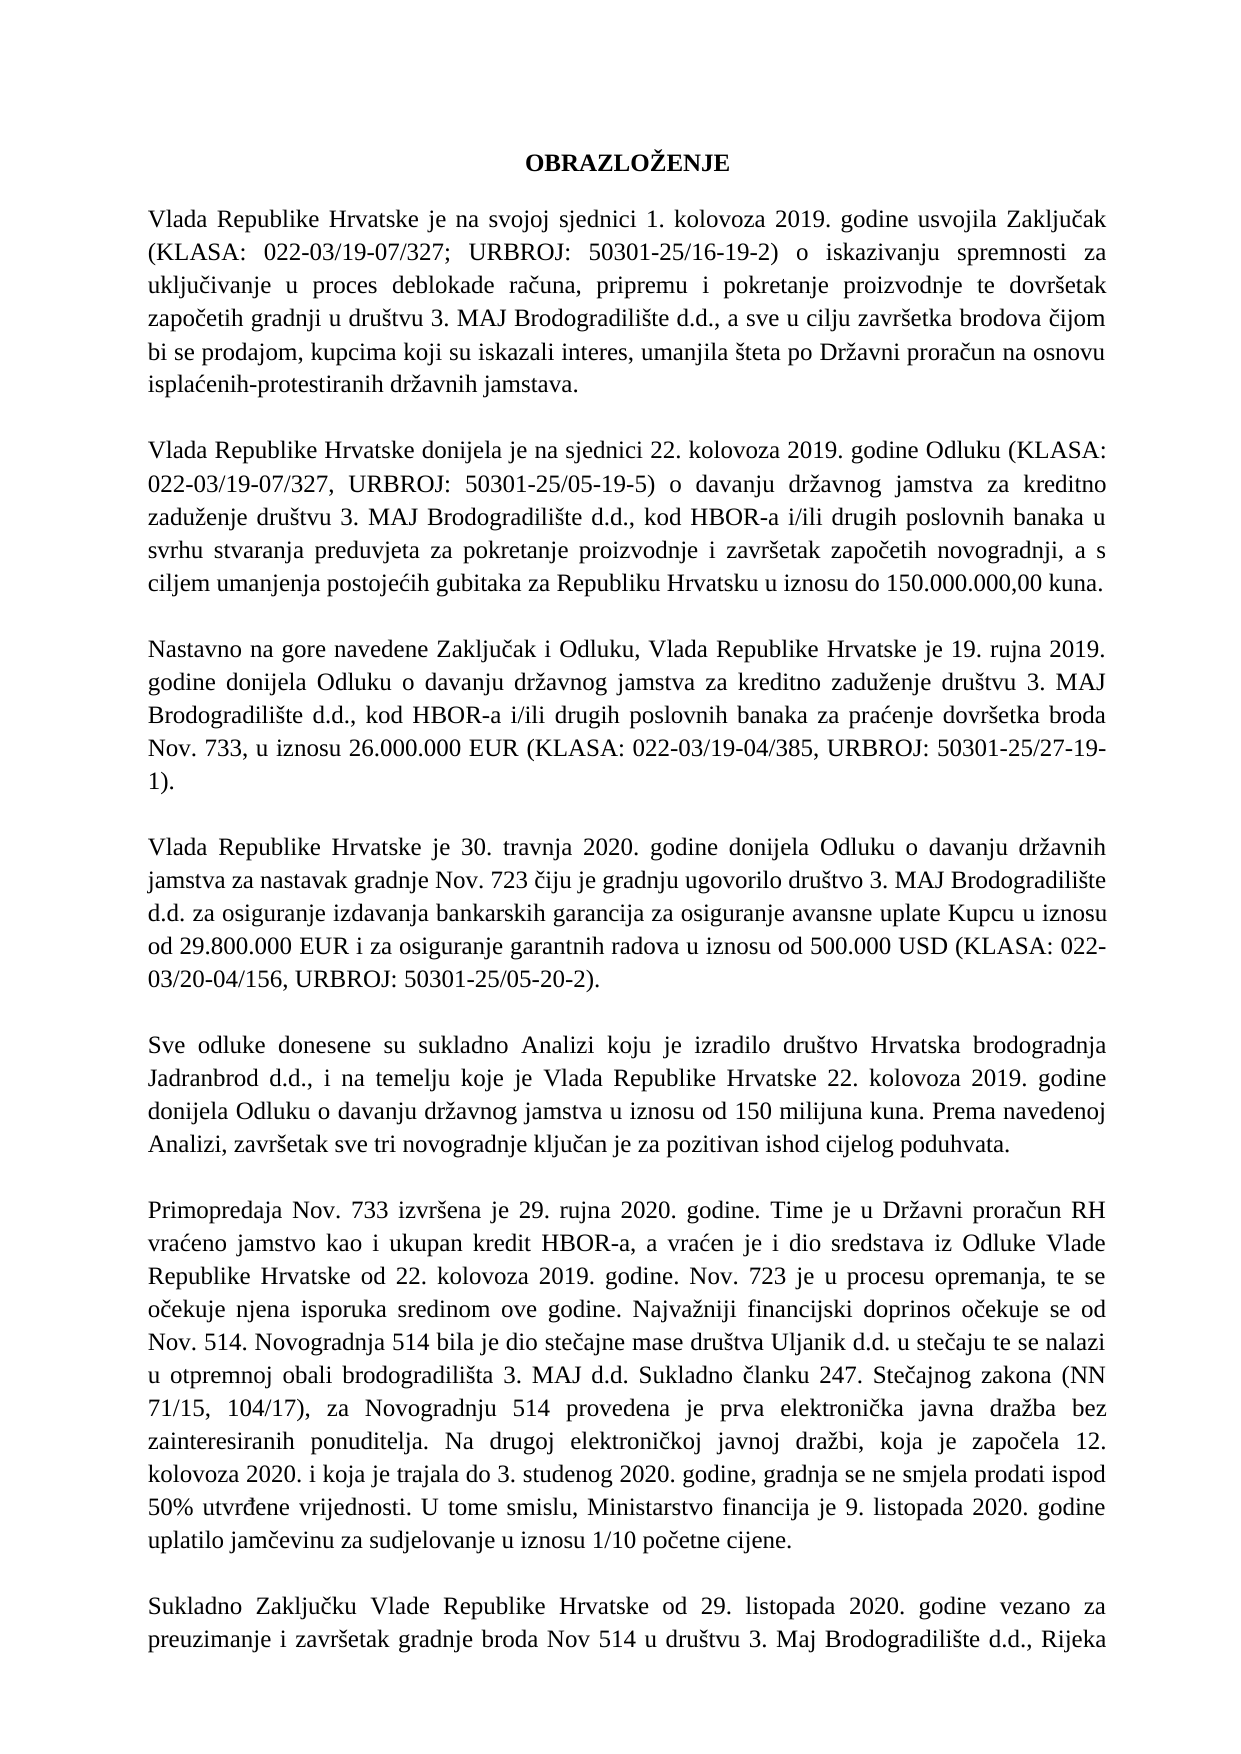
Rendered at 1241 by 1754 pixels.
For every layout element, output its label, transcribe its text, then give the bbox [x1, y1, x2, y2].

text Vlada Republike Hrvatske je na svojoj sjednici 1. kolovoza 2019. godine usvojila Zaključak (KLASA: 022-03/19-07/327; URBROJ: 50301-25/16-19-2) o iskazivanju spremnosti za uključivanje u proces deblokade računa, pripremu i pokretanje proizvodnje te dovršetak započetih gradnji u društvu 3. MAJ Brodogradilište d.d., a sve u cilju završetka brodova čijom bi se prodajom, kupcima koji su iskazali interes, umanjila šteta po Državni proračun na osnovu isplaćenih-protestiranih državnih jamstava. [148, 204, 1107, 398]
text Vlada Republike Hrvatske je 30. travnja 2020. godine donijela Odluku o davanju državnih jamstva za nastavak gradnje Nov. 723 čiju je gradnju ugovorilo društvo 3. MAJ Brodogradilište d.d. za osiguranje izdavanja bankarskih garancija za osiguranje avansne uplate Kupcu u iznosu od 29.800.000 EUR i za osiguranje garantnih radova u iznosu od 500.000 USD (KLASA: 022-03/20-04/156, URBROJ: 50301-25/05-20-2). [148, 832, 1107, 993]
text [148, 1591, 1107, 1653]
text Vlada Republike Hrvatske donijela je na sjednici 22. kolovoza 2019. godine Odluku (KLASA: 022-03/19-07/327, URBROJ: 50301-25/05-19-5) o davanju državnog jamstva za kreditno zaduženje društvu 3. MAJ Brodogradilište d.d., kod HBOR-a i/ili drugih poslovnih banaka u svrhu stvaranja preduvjeta za pokretanje proizvodnje i završetak započetih novogradnji, a s ciljem umanjenja postojećih gubitaka za Republiku Hrvatsku u iznosu do 150.000.000,00 kuna. [148, 436, 1107, 596]
text Nastavno na gore navedene Zaključak i Odluku, Vlada Republike Hrvatske je 19. rujna 2019. godine donijela Odluku o davanju državnog jamstva za kreditno zaduženje društvu 3. MAJ Brodogradilište d.d., kod HBOR-a i/ili drugih poslovnih banaka za praćenje dovršetka broda Nov. 733, u iznosu 26.000.000 EUR (KLASA: 022-03/19-04/385, URBROJ: 50301-25/27-19-1). [148, 634, 1107, 794]
text OBRAZLOŽENJE [148, 148, 1107, 176]
text Sve odluke donesene su sukladno Analizi koju je izradilo društvo Hrvatska brodogradnja Jadranbrod d.d., i na temelju koje je Vlada Republike Hrvatske 22. kolovoza 2019. godine donijela Odluku o davanju državnog jamstva u iznosu od 150 milijuna kuna. Prema navedenoj Analizi, završetak sve tri novogradnje ključan je za pozitivan ishod cijelog poduhvata. [148, 1030, 1107, 1158]
text Primopredaja Nov. 733 izvršena je 29. rujna 2020. godine. Time je u Državni proračun RH vraćeno jamstvo kao i ukupan kredit HBOR-a, a vraćen je i dio sredstava iz Odluke Vlade Republike Hrvatske od 22. kolovoza 2019. godine. Nov. 723 je u procesu opremanja, te se očekuje njena isporuka sredinom ove godine. Najvažniji financijski doprinos očekuje se od Nov. 514. Novogradnja 514 bila je dio stečajne mase društva Uljanik d.d. u stečaju te se nalazi u otpremnoj obali brodogradilišta 3. MAJ d.d. Sukladno članku 247. Stečajnog zakona (NN 71/15, 104/17), za Novogradnju 514 provedena je prva elektronička javna dražba bez zainteresiranih ponuditelja. Na drugoj elektroničkoj javnoj dražbi, koja je započela 12. kolovoza 2020. i koja je trajala do 3. studenog 2020. godine, gradnja se ne smjela prodati ispod 50% utvrđene vrijednosti. U tome smislu, Ministarstvo financija je 9. listopada 2020. godine uplatilo jamčevinu za sudjelovanje u iznosu 1/10 početne cijene. [148, 1195, 1107, 1554]
